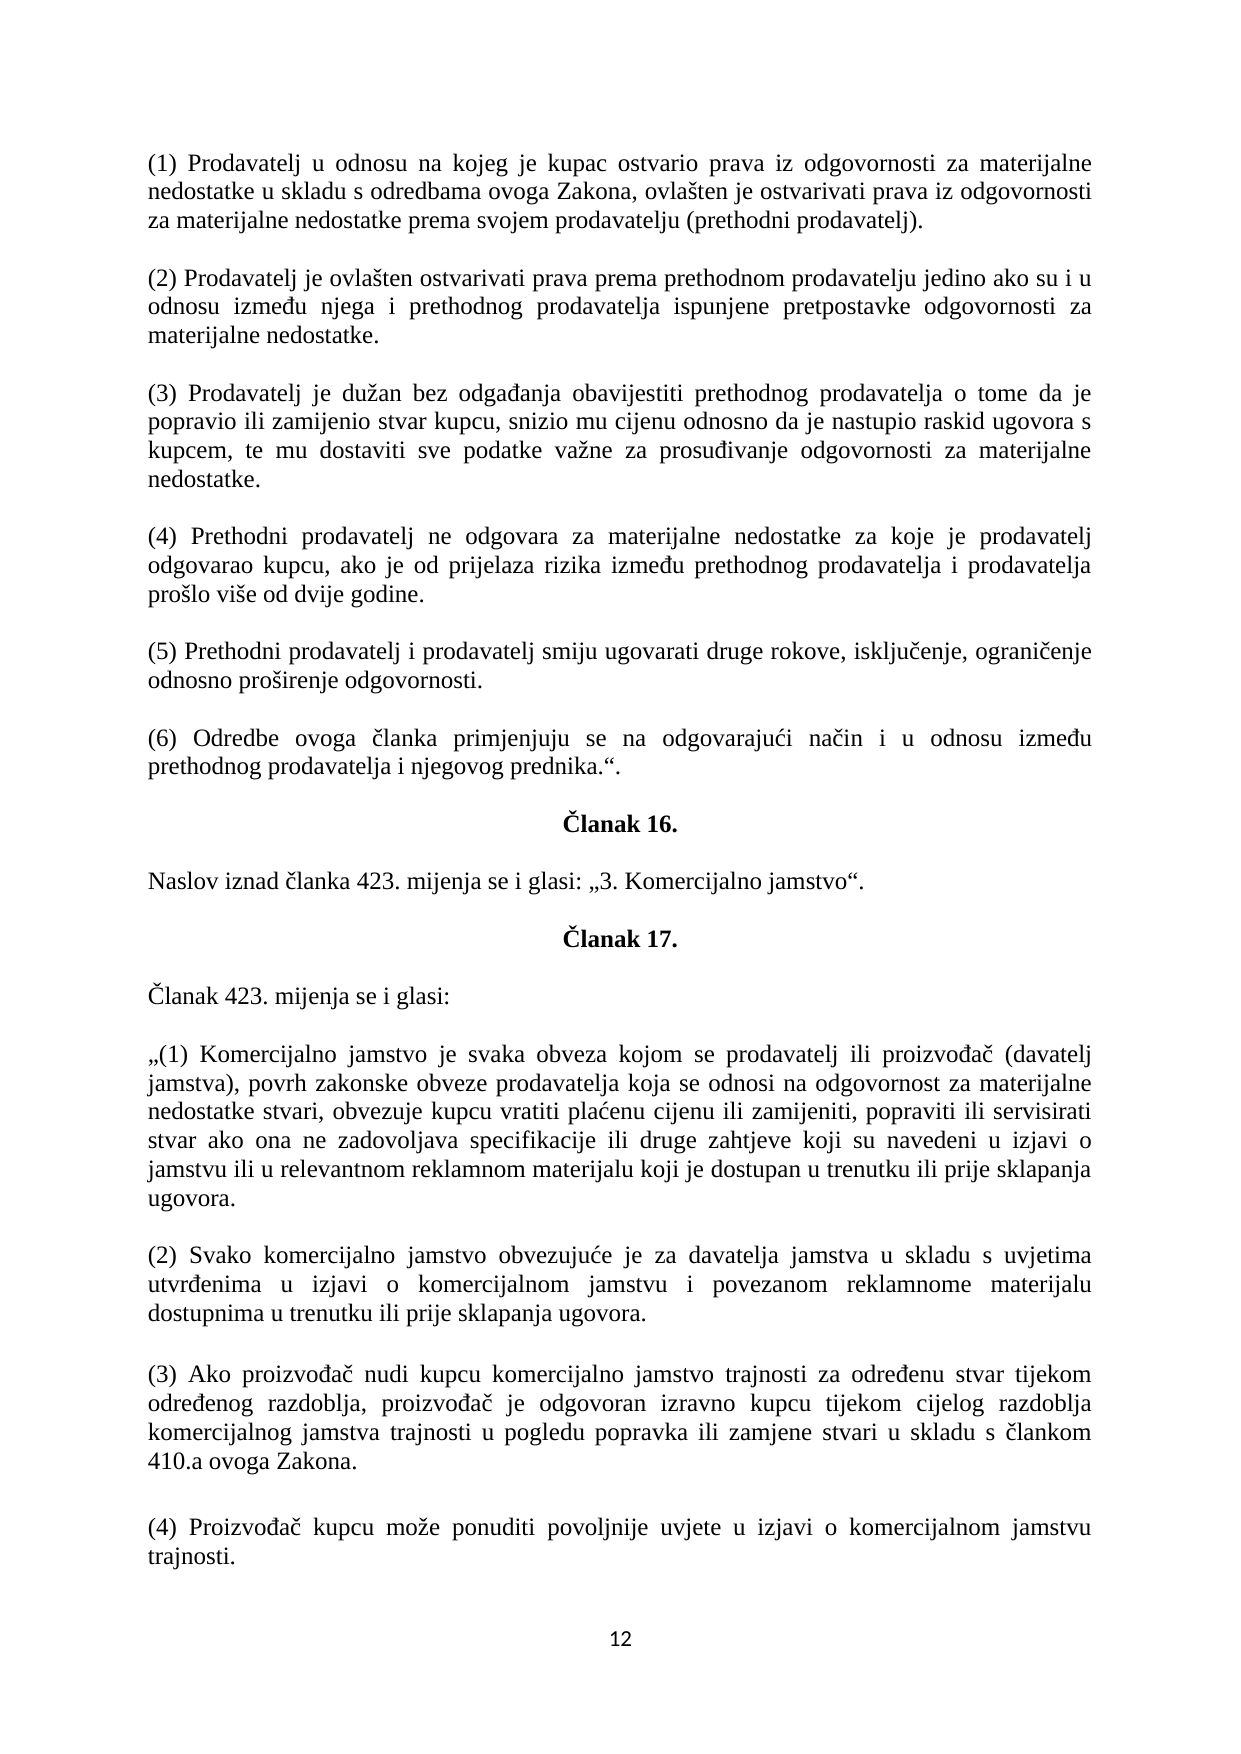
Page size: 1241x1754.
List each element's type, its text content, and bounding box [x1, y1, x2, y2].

text „(1) Komercijalno jamstvo je svaka obveza kojom se prodavatelj ili proizvođač (davatelj jamstva), povrh zakonske obveze prodavatelja koja se odnosi na odgovornost za materijalne nedostatke stvari, obvezuje kupcu vratiti plaćenu cijenu ili zamijeniti, popraviti ili servisirati stvar ako ona ne zadovoljava specifikacije ili druge zahtjeve koji su navedeni u izjavi o jamstvu ili u relevantnom reklamnom materijalu koji je dostupan u trenutku ili prije sklapanja ugovora. [148, 1039, 1093, 1211]
text (3) Prodavatelj je dužan bez odgađanja obavijestiti prethodnog prodavatelja o tome da je popravio ili zamijenio stvar kupcu, snizio mu cijenu odnosno da je nastupio raskid ugovora s kupcem, te mu dostaviti sve podatke važne za prosuđivanje odgovornosti za materijalne nedostatke. [148, 378, 1093, 493]
text (4) Prethodni prodavatelj ne odgovara za materijalne nedostatke za koje je prodavatelj odgovarao kupcu, ako je od prijelaza rizika između prethodnog prodavatelja i prodavatelja prošlo više od dvije godine. [148, 521, 1093, 608]
text (5) Prethodni prodavatelj i prodavatelj smiju ugovarati druge rokove, isključenje, ograničenje odnosno proširenje odgovornosti. [148, 636, 1093, 694]
text Članak 16. [148, 809, 1093, 838]
text (2) Prodavatelj je ovlašten ostvarivati prava prema prethodnom prodavatelju jedino ako su i u odnosu između njega i prethodnog prodavatelja ispunjene pretpostavke odgovornosti za materijalne nedostatke. [148, 263, 1093, 349]
text (4) Proizvođač kupcu može ponuditi povoljnije uvjete u izjavi o komercijalnom jamstvu trajnosti. [148, 1512, 1093, 1570]
text (3) Ako proizvođač nudi kupcu komercijalno jamstvo trajnosti za određenu stvar tijekom određenog razdoblja, proizvođač je odgovoran izravno kupcu tijekom cijelog razdoblja komercijalnog jamstva trajnosti u pogledu popravka ili zamjene stvari u skladu s člankom 410.a ovoga Zakona. [148, 1359, 1093, 1474]
text Članak 17. [148, 924, 1093, 953]
text (1) Prodavatelj u odnosu na kojeg je kupac ostvario prava iz odgovornosti za materijalne nedostatke u skladu s odredbama ovoga Zakona, ovlašten je ostvarivati prava iz odgovornosti za materijalne nedostatke prema svojem prodavatelju (prethodni prodavatelj). [148, 148, 1093, 234]
text Naslov iznad članka 423. mijenja se i glasi: „3. Komercijalno jamstvo“. [148, 866, 1093, 895]
text (6) Odredbe ovoga članka primjenjuju se na odgovarajući način i u odnosu između prethodnog prodavatelja i njegovog prednika.“. [148, 723, 1093, 780]
text (2) Svako komercijalno jamstvo obvezujuće je za davatelja jamstva u skladu s uvjetima utvrđenima u izjavi o komercijalnom jamstvu i povezanom reklamnome materijalu dostupnima u trenutku ili prije sklapanja ugovora. [148, 1240, 1093, 1326]
text Članak 423. mijenja se i glasi: [148, 981, 1093, 1010]
